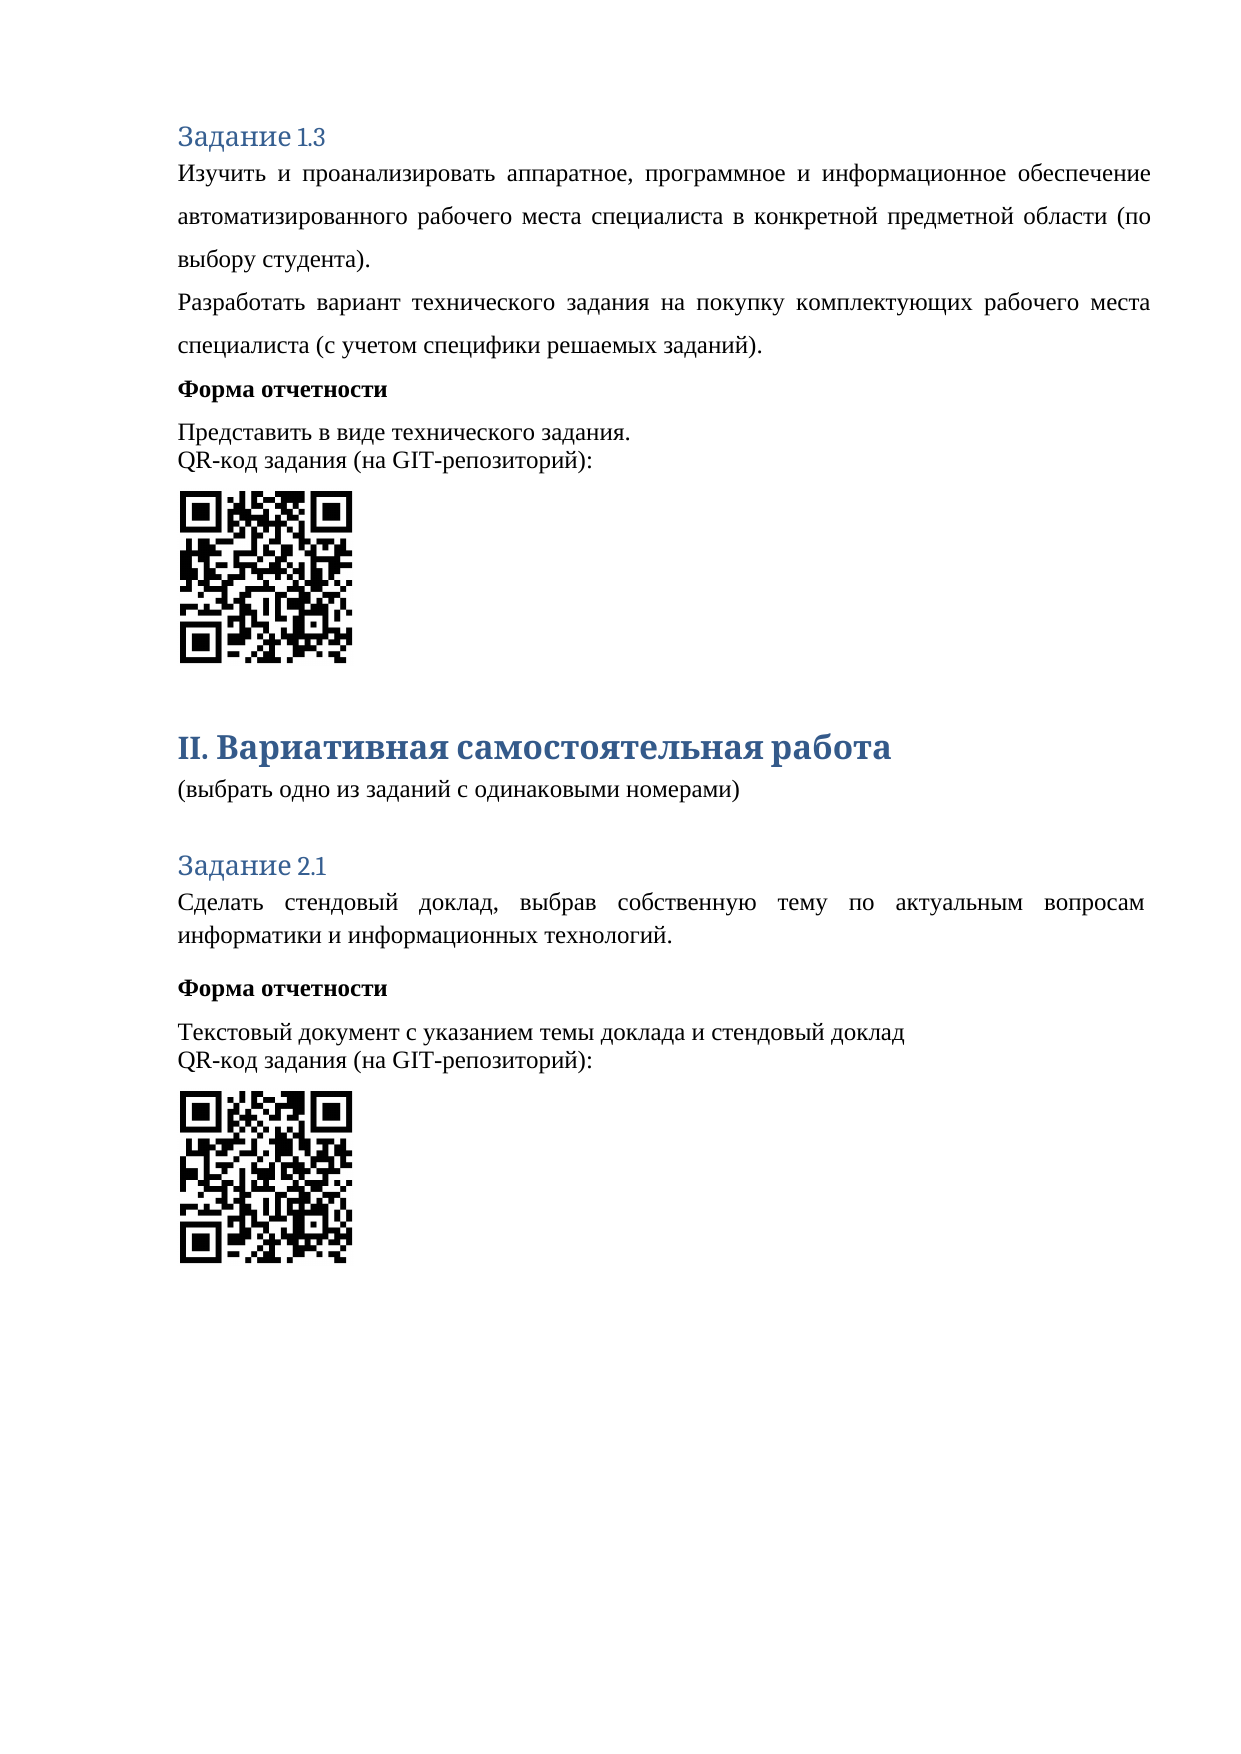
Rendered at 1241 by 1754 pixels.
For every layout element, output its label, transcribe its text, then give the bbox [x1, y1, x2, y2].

subtitle II. Вариативная самостоятельная работа [177, 730, 1152, 768]
picture [177, 1088, 355, 1266]
text QR-код задания (на GIT-репозиторий): [177, 1045, 1152, 1074]
text Текстовый документ с указанием темы доклада и стендовый доклад [177, 1017, 1152, 1045]
text QR-код задания (на GIT-репозиторий): [177, 446, 1152, 474]
subtitle Задание 2.1 [177, 851, 1152, 882]
text Представить в виде технического задания. [177, 417, 1152, 446]
text Разработать вариант технического задания на покупку комплектующих рабочего места специалиста (с учетом специфики решаемых заданий). [177, 287, 1152, 359]
subtitle Задание 1.3 [177, 122, 1152, 153]
text Сделать стендовый доклад, выбрав собственную тему по актуальным вопросам информатики и информационных технологий. [177, 887, 1152, 948]
text Изучить и проанализировать аппаратное, программное и информационное обеспечение автоматизированного рабочего места специалиста в конкретной предметной области (по выбору студента). [177, 158, 1152, 273]
picture [177, 488, 355, 666]
text Форма отчетности [177, 973, 1152, 1002]
text (выбрать одно из заданий с одинаковыми номерами) [177, 774, 1152, 803]
text Форма отчетности [177, 374, 1152, 402]
